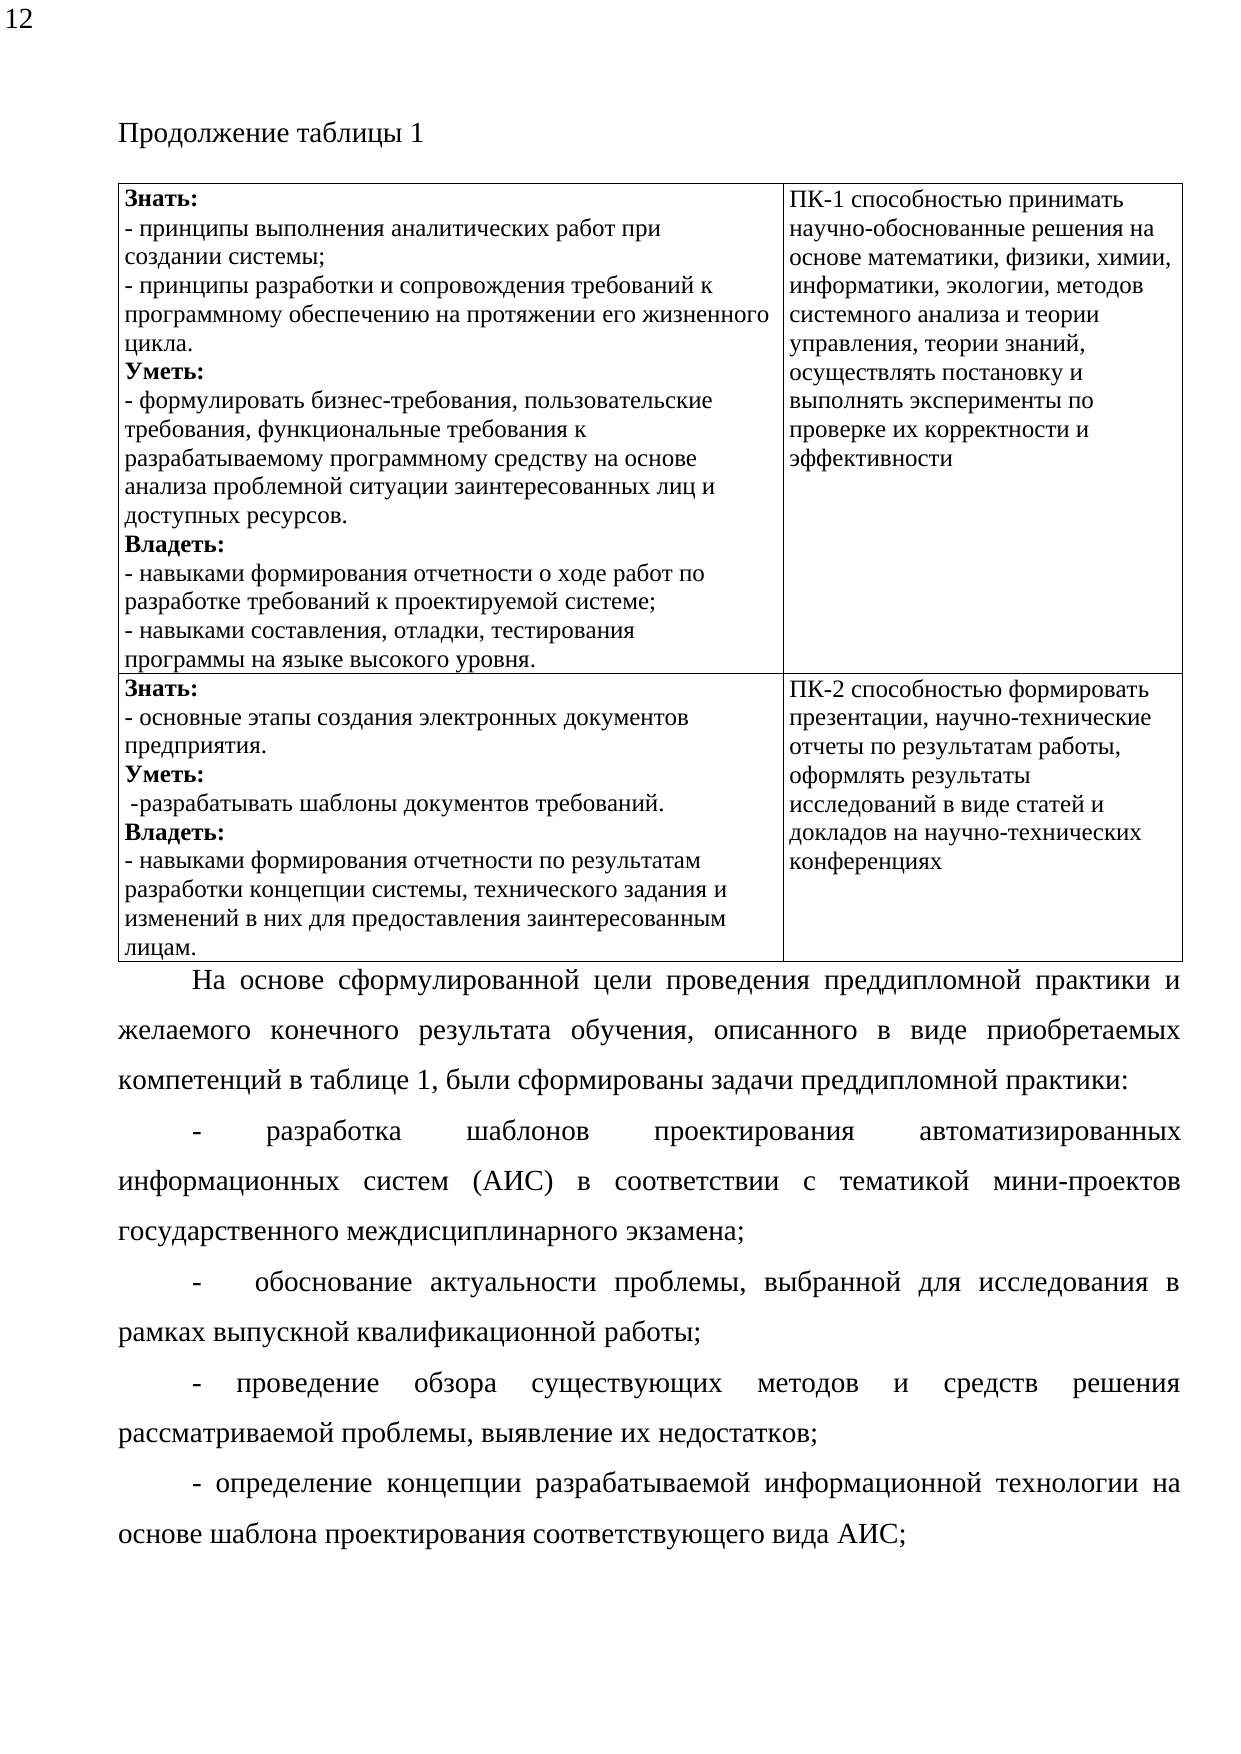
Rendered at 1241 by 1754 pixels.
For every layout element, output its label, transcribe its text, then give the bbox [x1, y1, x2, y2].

table_header Знать: принципы выполнения аналитических работ при создании системы; принципы разработки и сопровождения требований к программному обеспечению на протяжении его жизненного цикла. Уметь: формулировать бизнес-требования, пользовательские требования, функциональные требования к разрабатываемому программному средству на основе анализа проблемной ситуации заинтересованных лиц и доступных ресурсов. Владеть: навыками формирования отчетности о ходе работ по разработке требований к проектируемой системе; навыками составления, отладки, тестирования программы на языке высокого уровня. [119, 184, 783, 673]
list определение концепции разрабатываемой информационной технологии на основе шаблона проектирования соответствующего вида АИС; [118, 1466, 1182, 1550]
table_cell ПК-2 способностью формировать презентации, научно-технические отчеты по результатам работы, оформлять результаты исследований в виде статей и докладов на научно-технических конференциях [784, 674, 1182, 961]
list обоснование актуальности проблемы, выбранной для исследования в рамках выпускной квалификационной работы; [118, 1264, 1181, 1348]
list разработка шаблонов проектирования автоматизированных информационных систем (АИС) в соответствии с тематикой мини-проектов государственного междисциплинарного экзамена; [118, 1113, 1182, 1247]
table_header ПК-1 способностью принимать научно-обоснованные решения на основе математики, физики, химии, информатики, экологии, методов системного анализа и теории управления, теории знаний, осуществлять постановку и выполнять эксперименты по проверке их корректности и эффективности [784, 184, 1182, 673]
text На основе сформулированной цели проведения преддипломной практики и желаемого конечного результата обучения, описанного в виде приобретаемых компетенций в таблице 1, были сформированы задачи преддипломной практики: [118, 962, 1182, 1096]
list проведение обзора существующих методов и средств решения рассматриваемой проблемы, выявление их недостатков; [118, 1365, 1181, 1449]
table_cell Знать: основные этапы создания электронных документов предприятия. Уметь: разрабатывать шаблоны документов требований. Владеть: навыками формирования отчетности по результатам разработки концепции системы, технического задания и изменений в них для предоставления заинтересованным лицам. [119, 674, 783, 961]
text Продолжение таблицы 1 [118, 115, 1207, 149]
